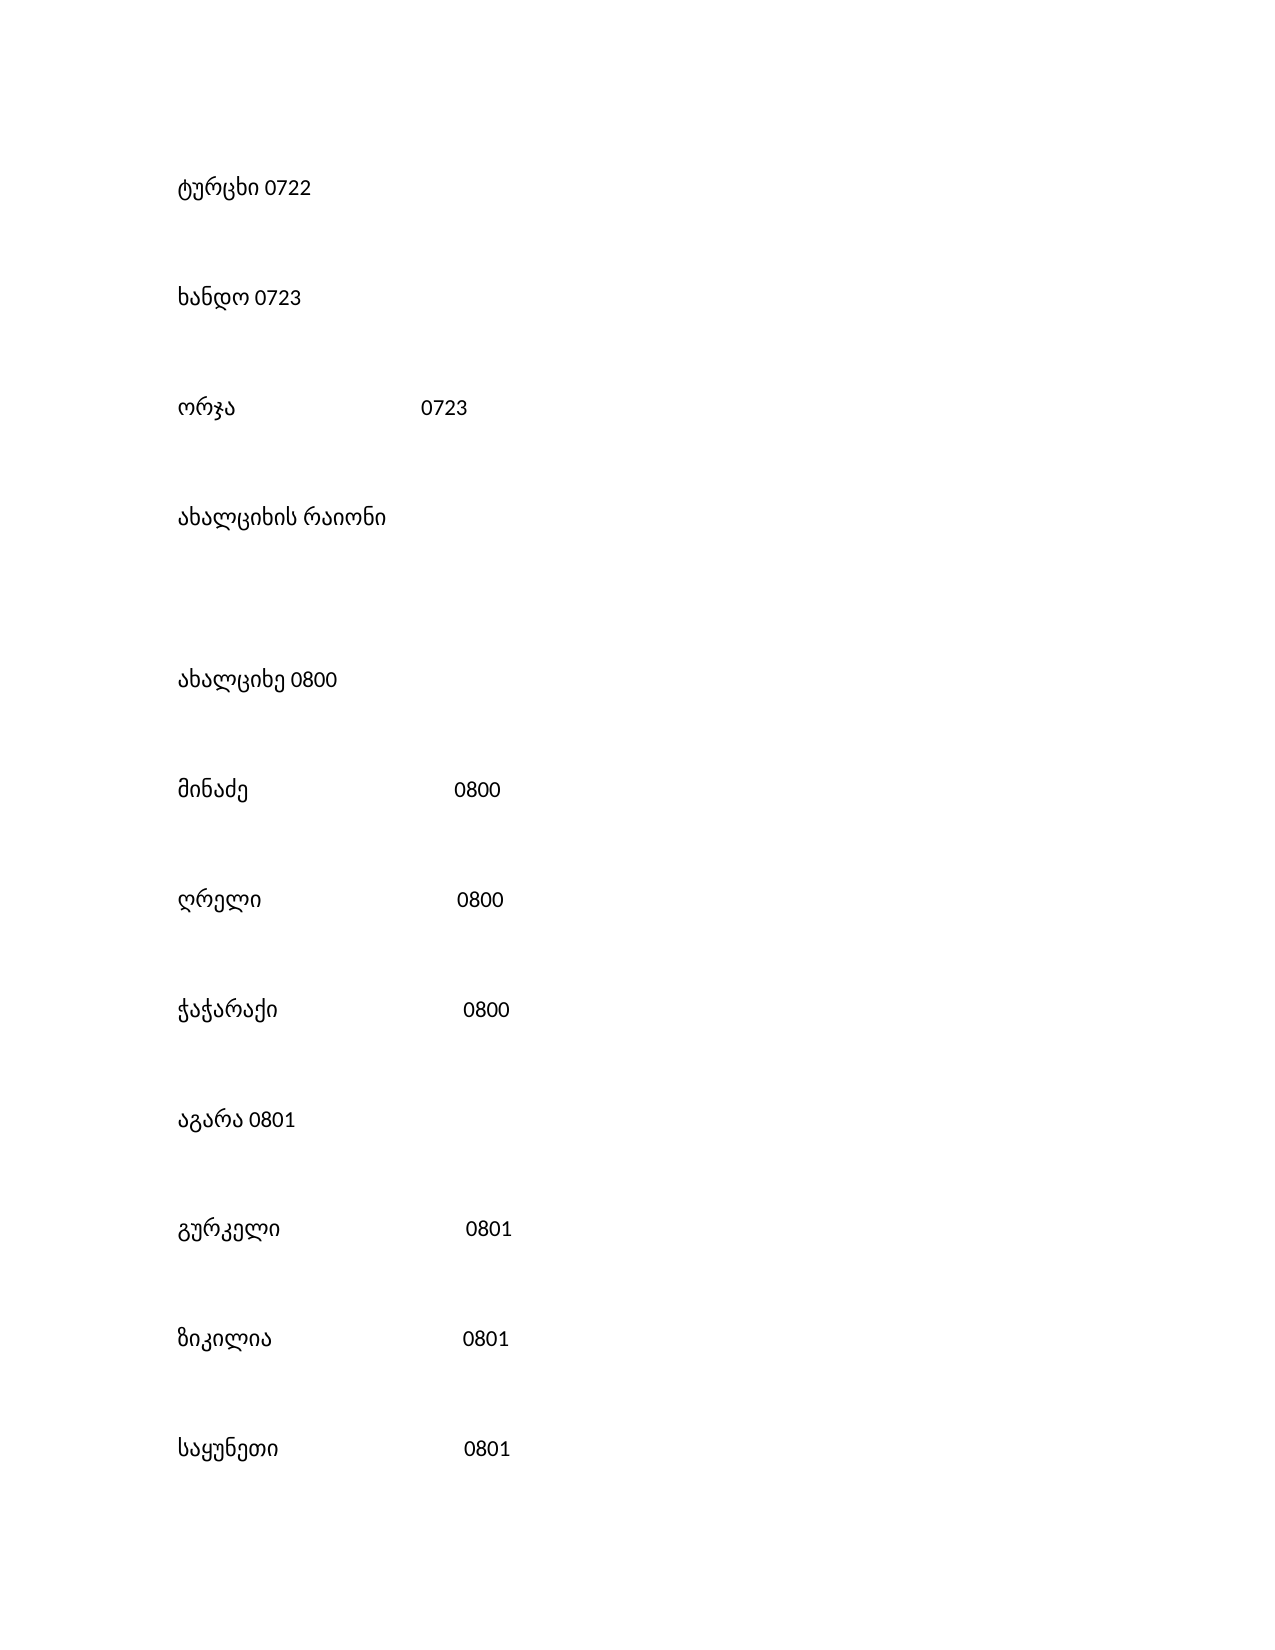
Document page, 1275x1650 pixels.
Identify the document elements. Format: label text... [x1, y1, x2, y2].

text გურკელი 0801 [177, 1212, 1186, 1243]
text აგარა 0801 [177, 1102, 1186, 1134]
text ხანდო 0723 [177, 281, 1186, 312]
text ღრელი 0800 [177, 883, 1186, 914]
text ახალციხის რაიონი [177, 501, 1186, 532]
text ორჯა 0723 [177, 391, 1186, 422]
text ჭაჭარაქი 0800 [177, 993, 1186, 1024]
text ზიკილია 0801 [177, 1322, 1186, 1353]
text მინაძე 0800 [177, 773, 1186, 804]
text ტურცხი 0722 [177, 171, 1186, 202]
text ახალციხე 0800 [177, 663, 1186, 694]
text საყუნეთი 0801 [177, 1432, 1186, 1463]
